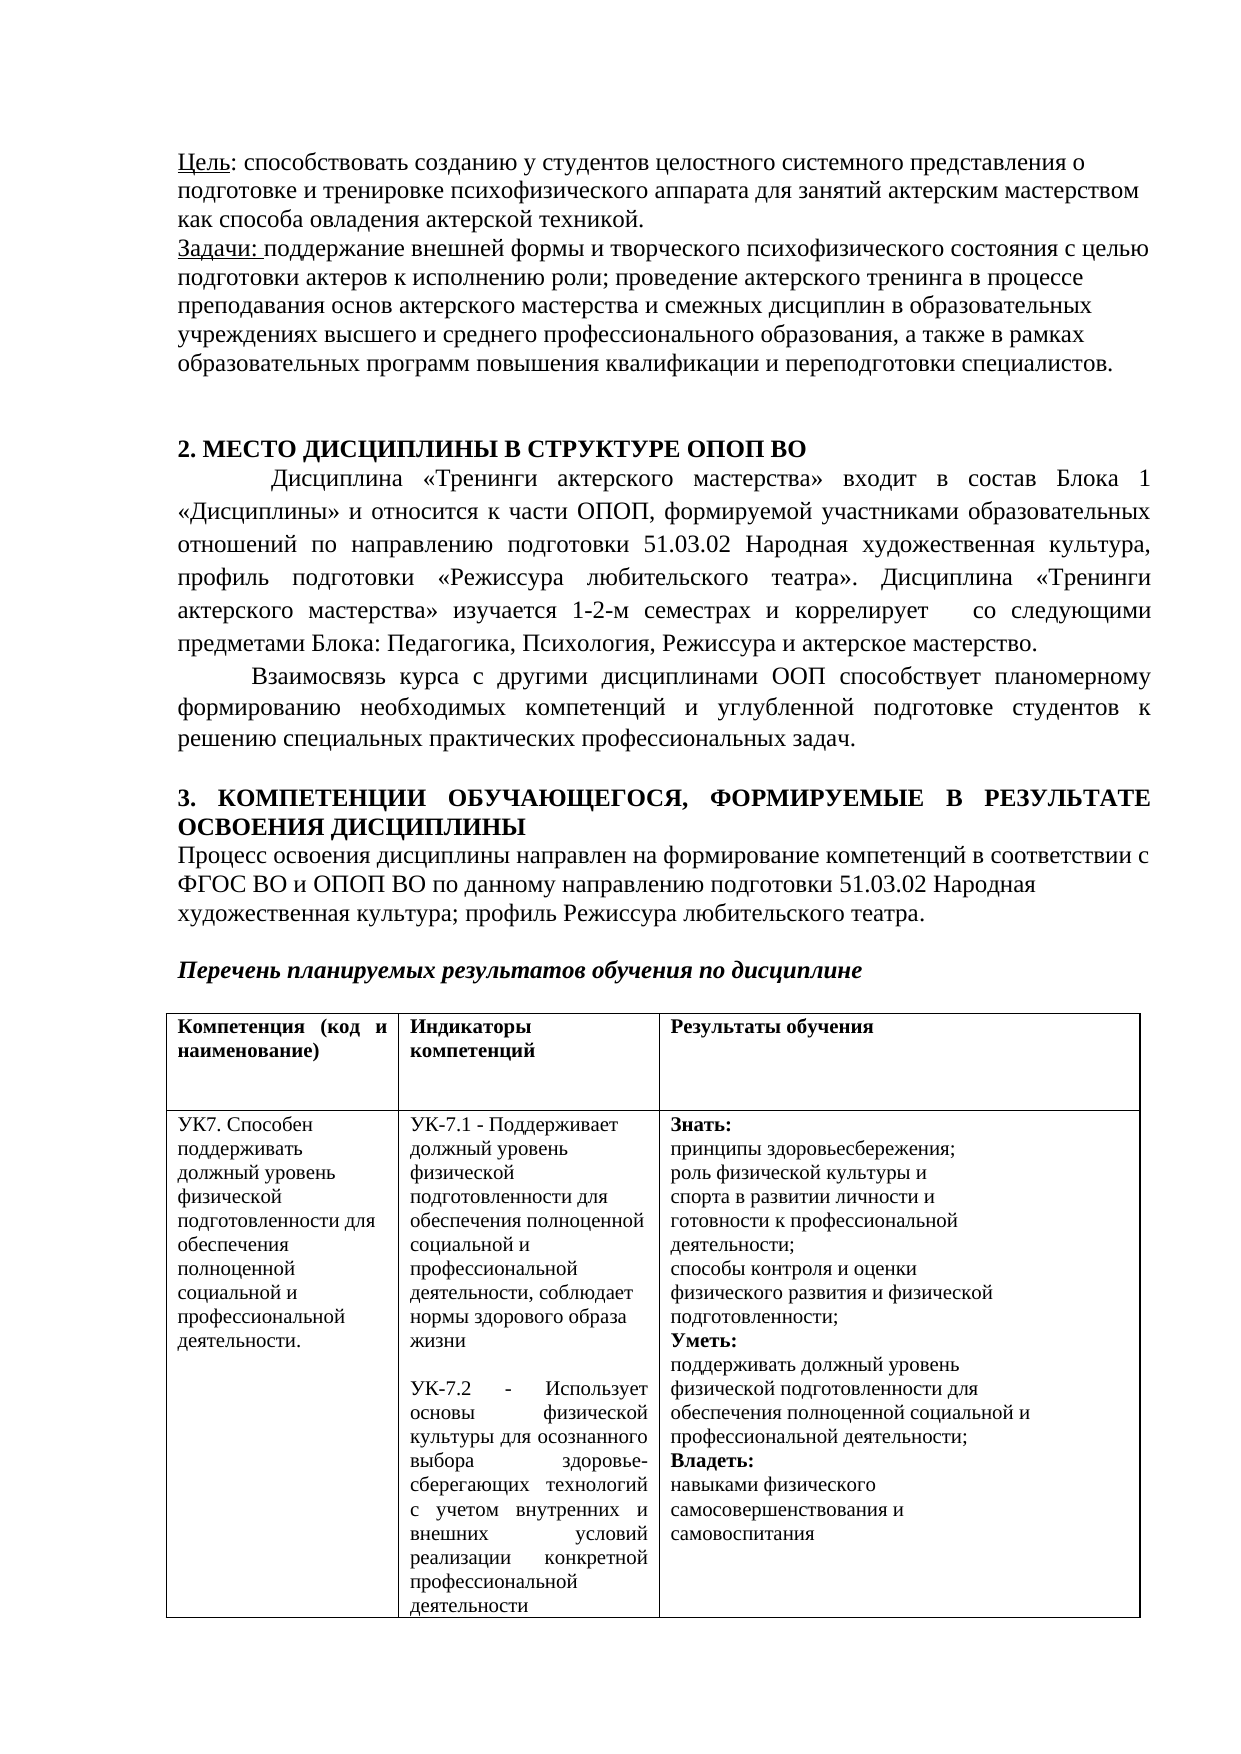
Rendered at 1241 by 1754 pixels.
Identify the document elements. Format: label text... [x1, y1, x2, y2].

text 2. МЕСТО ДИСЦИПЛИНЫ В СТРУКТУРЕ ОПОП ВО [177, 434, 1152, 463]
text Взаимосвязь курса с другими дисциплинами ООП способствует планомерному формированию необходимых компетенций и углубленной подготовке студентов к решению специальных практических профессиональных задач. [177, 661, 1152, 752]
text Процесс освоения дисциплины направлен на формирование компетенций в соответствии с ФГОС ВО и ОПОП ВО по данному направлению подготовки 51.03.02 Народная художественная культура; профиль Режиссура любительского театра. [177, 841, 1152, 927]
table_header Индикаторы компетенций [399, 1014, 659, 1110]
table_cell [167, 1111, 398, 1617]
table_header Компетенция (код и наименование) [167, 1014, 398, 1110]
table_header Результаты обучения [660, 1014, 1139, 1110]
text Задачи: поддержание внешней формы и творческого психофизического состояния с целью подготовки актеров к исполнению роли; проведение актерского тренинга в процессе преподавания основ актерского мастерства и смежных дисциплин в образовательных учреждениях высшего и среднего профессионального образования, а также в рамках образовательных программ повышения квалификации и переподготовки специалистов. [177, 233, 1152, 377]
text Цель: способствовать созданию у студентов целостного системного представления о подготовке и тренировке психофизического аппарата для занятий актерским мастерством как способа овладения актерской техникой. [177, 147, 1152, 233]
text 3. КОМПЕТЕНЦИИ ОБУЧАЮЩЕГОСЯ, ФОРМИРУЕМЫЕ В РЕЗУЛЬТАТЕ ОСВОЕНИЯ ДИСЦИПЛИНЫ [177, 783, 1152, 841]
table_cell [399, 1111, 659, 1617]
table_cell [660, 1111, 1139, 1617]
text Перечень планируемых результатов обучения по дисциплине [177, 956, 1152, 984]
text Дисциплина «Тренинги актерского мастерства» входит в состав Блока 1 «Дисциплины» и относится к части ОПОП, формируемой участниками образовательных отношений по направлению подготовки 51.03.02 Народная художественная культура, профиль подготовки «Режиссура любительского театра». Дисциплина «Тренинги актерского мастерства» изучается 1-2-м семестрах и коррелирует со следующими предметами Блока: Педагогика, Психология, Режиссура и актерское мастерство. [177, 463, 1152, 657]
